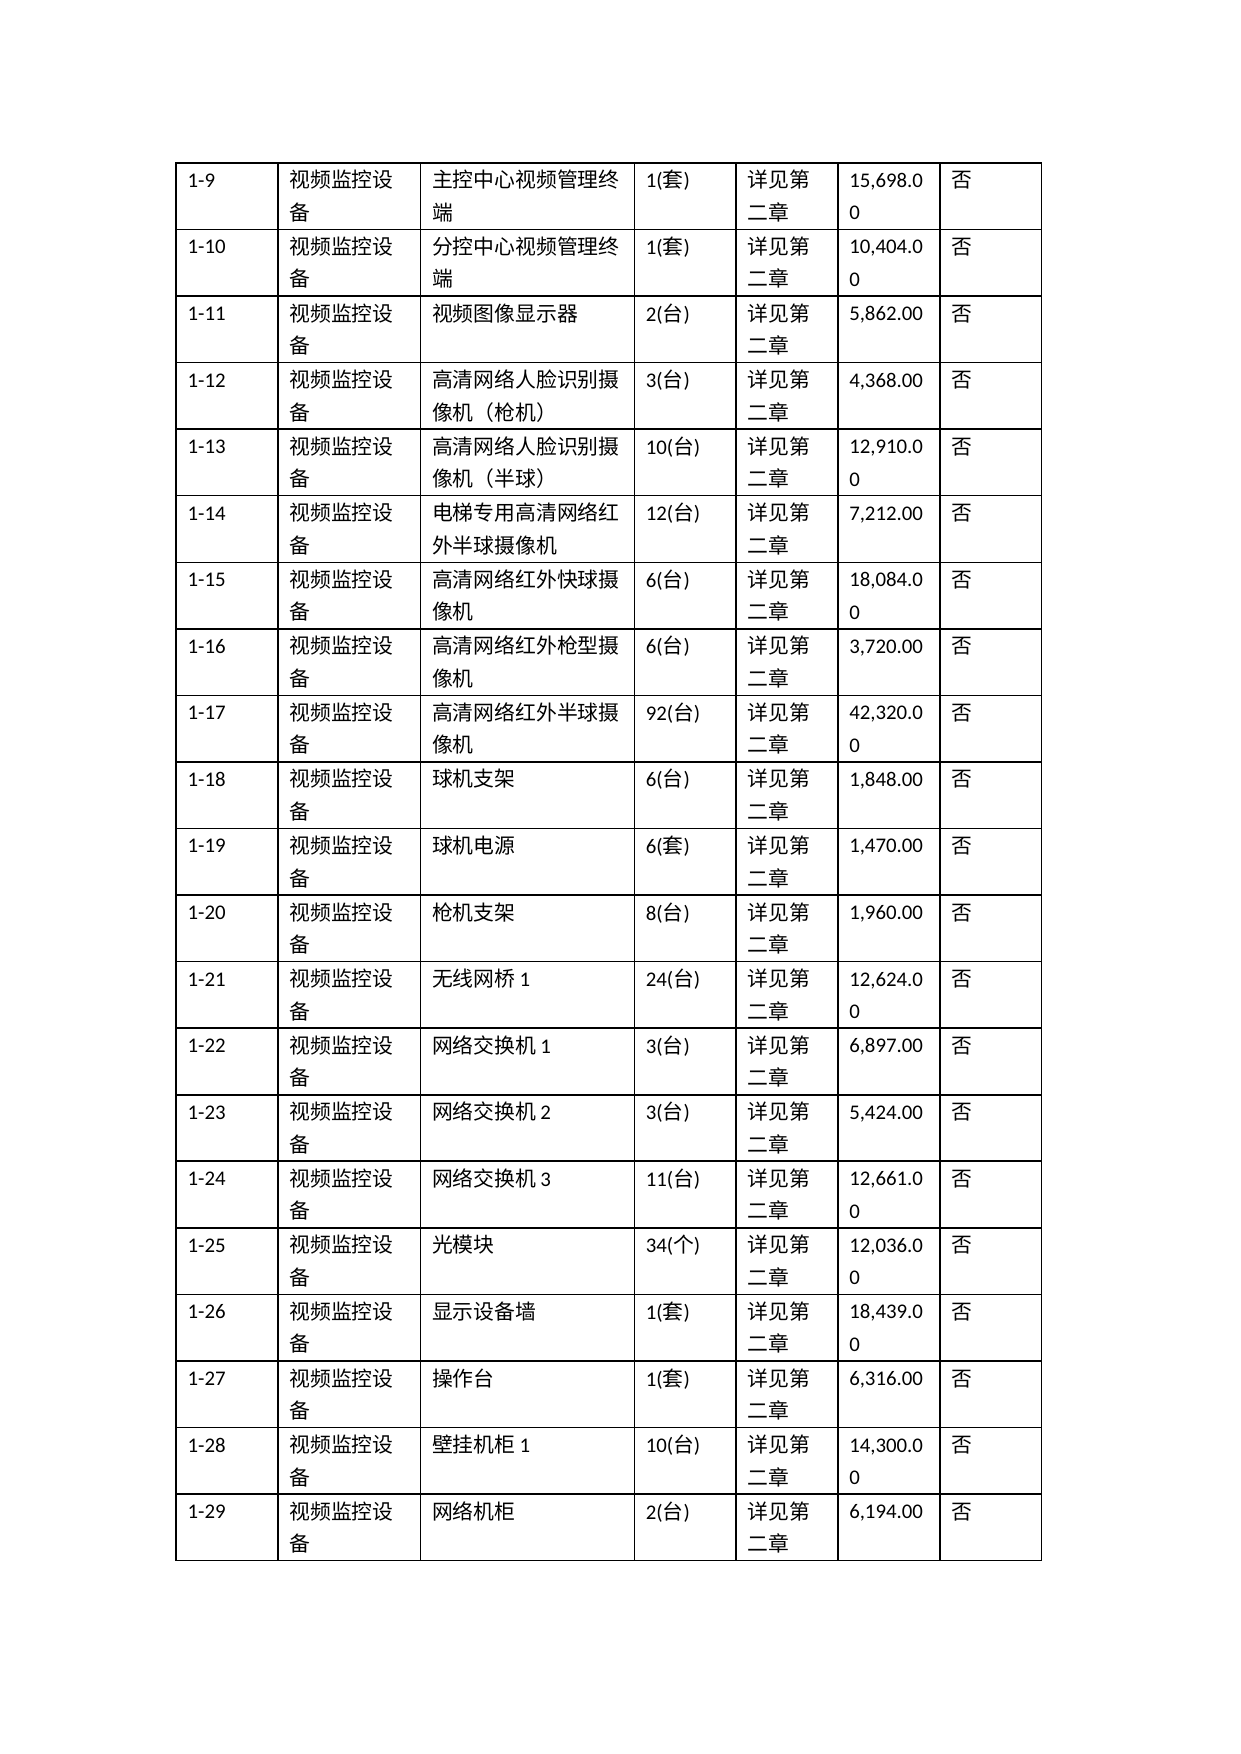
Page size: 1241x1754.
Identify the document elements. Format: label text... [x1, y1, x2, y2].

table_cell 视频监控设备 [279, 297, 420, 362]
table_cell 2(台) [635, 297, 735, 362]
table_cell 18,439.00 [839, 1295, 939, 1360]
table_cell 否 [941, 962, 1041, 1027]
table_cell 否 [941, 896, 1041, 961]
table_cell 34(个) [635, 1229, 735, 1293]
table_cell 1(套) [635, 230, 735, 295]
table_cell 否 [941, 1428, 1041, 1493]
table_cell 12,036.00 [839, 1229, 939, 1293]
table_cell 详见第二章 [737, 1096, 837, 1160]
table_cell 网络交换机1 [421, 1029, 634, 1094]
table_cell 显示设备墙 [421, 1295, 634, 1360]
table_cell 球机支架 [421, 763, 634, 828]
table_cell 详见第二章 [737, 763, 837, 828]
table_cell 1-22 [177, 1029, 277, 1094]
table_cell 详见第二章 [737, 829, 837, 894]
table_cell 42,320.00 [839, 696, 939, 761]
table_cell 详见第二章 [737, 630, 837, 694]
table_cell 高清网络人脸识别摄像机（枪机） [421, 363, 634, 428]
table_cell 10(台) [635, 1428, 735, 1493]
table_cell 详见第二章 [737, 1029, 837, 1094]
table_cell 18,084.00 [839, 563, 939, 628]
table_cell 否 [941, 1229, 1041, 1293]
table_cell 详见第二章 [737, 363, 837, 428]
table_cell 否 [941, 630, 1041, 694]
table_cell 12,624.00 [839, 962, 939, 1027]
table_cell 1-28 [177, 1428, 277, 1493]
table_cell 详见第二章 [737, 896, 837, 961]
table_cell 视频监控设备 [279, 1362, 420, 1427]
table_cell 详见第二章 [737, 1495, 837, 1560]
table_cell 1-23 [177, 1096, 277, 1160]
table_cell 6,897.00 [839, 1029, 939, 1094]
table_cell 11(台) [635, 1162, 735, 1227]
table_cell 视频监控设备 [279, 1096, 420, 1160]
table_cell 网络机柜 [421, 1495, 634, 1560]
table_cell 分控中心视频管理终端 [421, 230, 634, 295]
table_cell 6,316.00 [839, 1362, 939, 1427]
table_cell 否 [941, 496, 1041, 561]
table_cell 1-12 [177, 363, 277, 428]
table_cell 14,300.00 [839, 1428, 939, 1493]
table_cell 24(台) [635, 962, 735, 1027]
table_cell 15,698.00 [839, 164, 939, 228]
table_cell 详见第二章 [737, 164, 837, 228]
table_cell 视频监控设备 [279, 164, 420, 228]
table_cell 视频监控设备 [279, 896, 420, 961]
table_cell 详见第二章 [737, 1229, 837, 1293]
table_cell 高清网络红外半球摄像机 [421, 696, 634, 761]
table_cell 12,661.00 [839, 1162, 939, 1227]
table_cell 壁挂机柜1 [421, 1428, 634, 1493]
table_cell 视频监控设备 [279, 1495, 420, 1560]
table_cell 6(套) [635, 829, 735, 894]
table_cell 否 [941, 297, 1041, 362]
table_cell 视频监控设备 [279, 1229, 420, 1293]
table_cell 视频监控设备 [279, 563, 420, 628]
table_cell 1(套) [635, 1362, 735, 1427]
table_cell 1-15 [177, 563, 277, 628]
table_cell 否 [941, 1096, 1041, 1160]
table_cell 详见第二章 [737, 1162, 837, 1227]
table_cell 视频监控设备 [279, 230, 420, 295]
table_cell 8(台) [635, 896, 735, 961]
table_cell 1,960.00 [839, 896, 939, 961]
table_cell 枪机支架 [421, 896, 634, 961]
table_cell 1-14 [177, 496, 277, 561]
table_cell 1,470.00 [839, 829, 939, 894]
table_cell 1-21 [177, 962, 277, 1027]
table_cell 视频监控设备 [279, 496, 420, 561]
table_cell 12,910.00 [839, 430, 939, 495]
table_cell 详见第二章 [737, 1428, 837, 1493]
table_cell 1-19 [177, 829, 277, 894]
table_cell 否 [941, 230, 1041, 295]
table_cell 1-29 [177, 1495, 277, 1560]
table_cell 否 [941, 164, 1041, 228]
table_cell 详见第二章 [737, 1295, 837, 1360]
table_cell 高清网络人脸识别摄像机（半球） [421, 430, 634, 495]
table_cell 否 [941, 829, 1041, 894]
table_cell 视频监控设备 [279, 763, 420, 828]
table_cell 1,848.00 [839, 763, 939, 828]
table_cell 视频监控设备 [279, 430, 420, 495]
table_cell 1-16 [177, 630, 277, 694]
table_cell 视频图像显示器 [421, 297, 634, 362]
table_cell 10(台) [635, 430, 735, 495]
table_cell 1-24 [177, 1162, 277, 1227]
table_cell 否 [941, 430, 1041, 495]
table_cell 3(台) [635, 363, 735, 428]
table_cell 1(套) [635, 164, 735, 228]
table_cell 7,212.00 [839, 496, 939, 561]
table_cell 视频监控设备 [279, 1295, 420, 1360]
table_cell 1-26 [177, 1295, 277, 1360]
table_cell 否 [941, 563, 1041, 628]
table_cell 高清网络红外快球摄像机 [421, 563, 634, 628]
table_cell 1-27 [177, 1362, 277, 1427]
table_cell 1-10 [177, 230, 277, 295]
table_cell 1-17 [177, 696, 277, 761]
table_cell 球机电源 [421, 829, 634, 894]
table_cell 否 [941, 696, 1041, 761]
table_cell 3(台) [635, 1096, 735, 1160]
table_cell 1-18 [177, 763, 277, 828]
table_cell 详见第二章 [737, 430, 837, 495]
table_cell 详见第二章 [737, 696, 837, 761]
table_cell 3,720.00 [839, 630, 939, 694]
table_cell 详见第二章 [737, 496, 837, 561]
table_cell 视频监控设备 [279, 829, 420, 894]
table_cell 详见第二章 [737, 563, 837, 628]
table_cell 6(台) [635, 763, 735, 828]
table_cell 无线网桥1 [421, 962, 634, 1027]
table_cell 5,424.00 [839, 1096, 939, 1160]
table_cell 92(台) [635, 696, 735, 761]
table_cell 否 [941, 1295, 1041, 1360]
table_cell 操作台 [421, 1362, 634, 1427]
table_cell 3(台) [635, 1029, 735, 1094]
table_cell 1-11 [177, 297, 277, 362]
table_cell 12(台) [635, 496, 735, 561]
table_cell 详见第二章 [737, 962, 837, 1027]
table_cell 1-25 [177, 1229, 277, 1293]
table_cell 详见第二章 [737, 230, 837, 295]
table_cell 否 [941, 1162, 1041, 1227]
table_cell 6(台) [635, 630, 735, 694]
table_cell 4,368.00 [839, 363, 939, 428]
table_cell 网络交换机3 [421, 1162, 634, 1227]
table_cell 视频监控设备 [279, 1428, 420, 1493]
table_cell 视频监控设备 [279, 363, 420, 428]
table_cell 5,862.00 [839, 297, 939, 362]
table_cell 视频监控设备 [279, 962, 420, 1027]
table_cell 主控中心视频管理终端 [421, 164, 634, 228]
table_cell 1(套) [635, 1295, 735, 1360]
table_cell 高清网络红外枪型摄像机 [421, 630, 634, 694]
table_cell 详见第二章 [737, 297, 837, 362]
table_cell 10,404.00 [839, 230, 939, 295]
table_cell 6(台) [635, 563, 735, 628]
table_cell 1-13 [177, 430, 277, 495]
table_cell 2(台) [635, 1495, 735, 1560]
table_cell 网络交换机2 [421, 1096, 634, 1160]
table_cell 光模块 [421, 1229, 634, 1293]
table_cell 详见第二章 [737, 1362, 837, 1427]
table_cell 否 [941, 763, 1041, 828]
table_cell 视频监控设备 [279, 630, 420, 694]
table_cell 否 [941, 1495, 1041, 1560]
table_cell 否 [941, 1362, 1041, 1427]
table_cell 视频监控设备 [279, 1162, 420, 1227]
table_cell 电梯专用高清网络红外半球摄像机 [421, 496, 634, 561]
table_cell 1-20 [177, 896, 277, 961]
table_cell 视频监控设备 [279, 1029, 420, 1094]
table_cell 否 [941, 1029, 1041, 1094]
table_cell 视频监控设备 [279, 696, 420, 761]
table_cell 6,194.00 [839, 1495, 939, 1560]
table_cell 否 [941, 363, 1041, 428]
table_cell 1-9 [177, 164, 277, 228]
